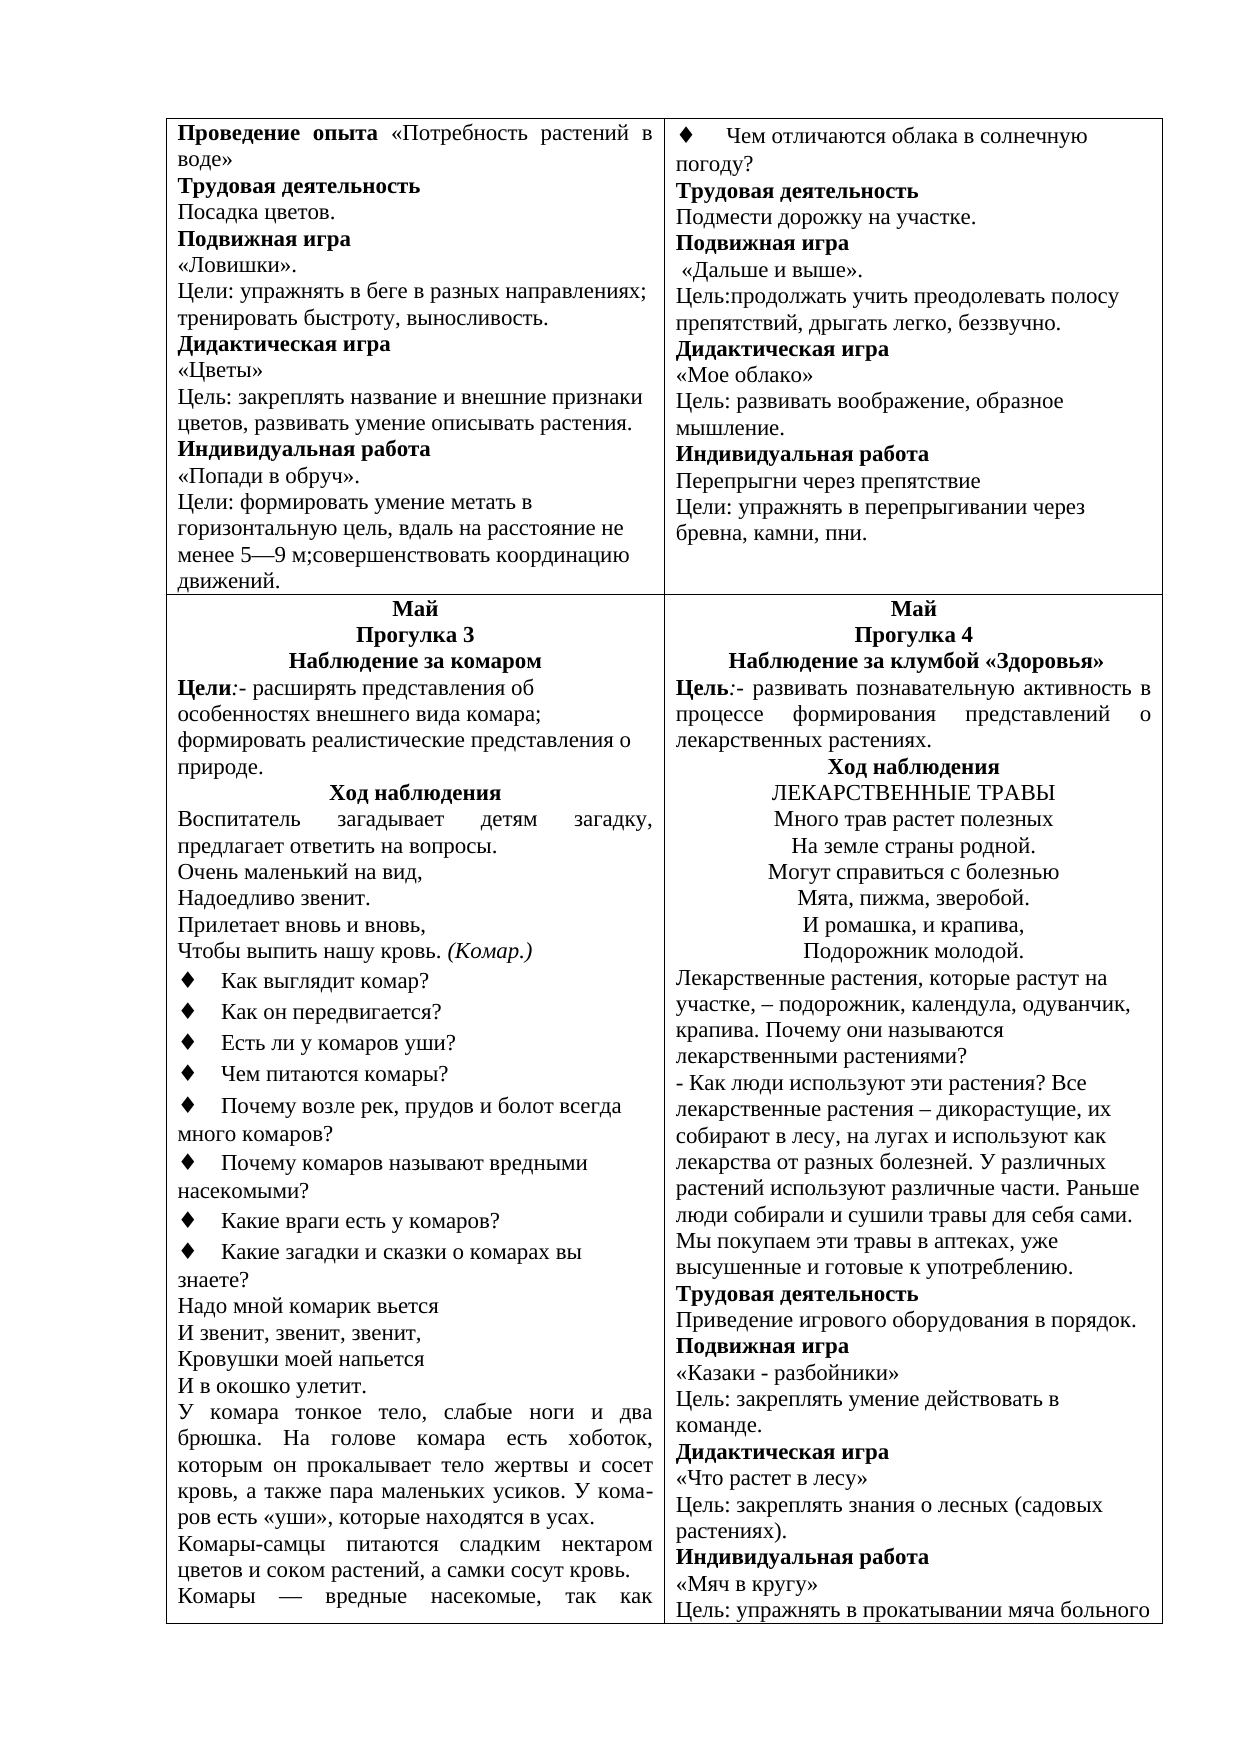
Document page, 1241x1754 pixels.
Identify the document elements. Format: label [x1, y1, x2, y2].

table_cell [167, 119, 664, 593]
table_cell [665, 595, 1162, 1622]
table_cell [665, 119, 1162, 593]
table_cell [167, 595, 664, 1622]
